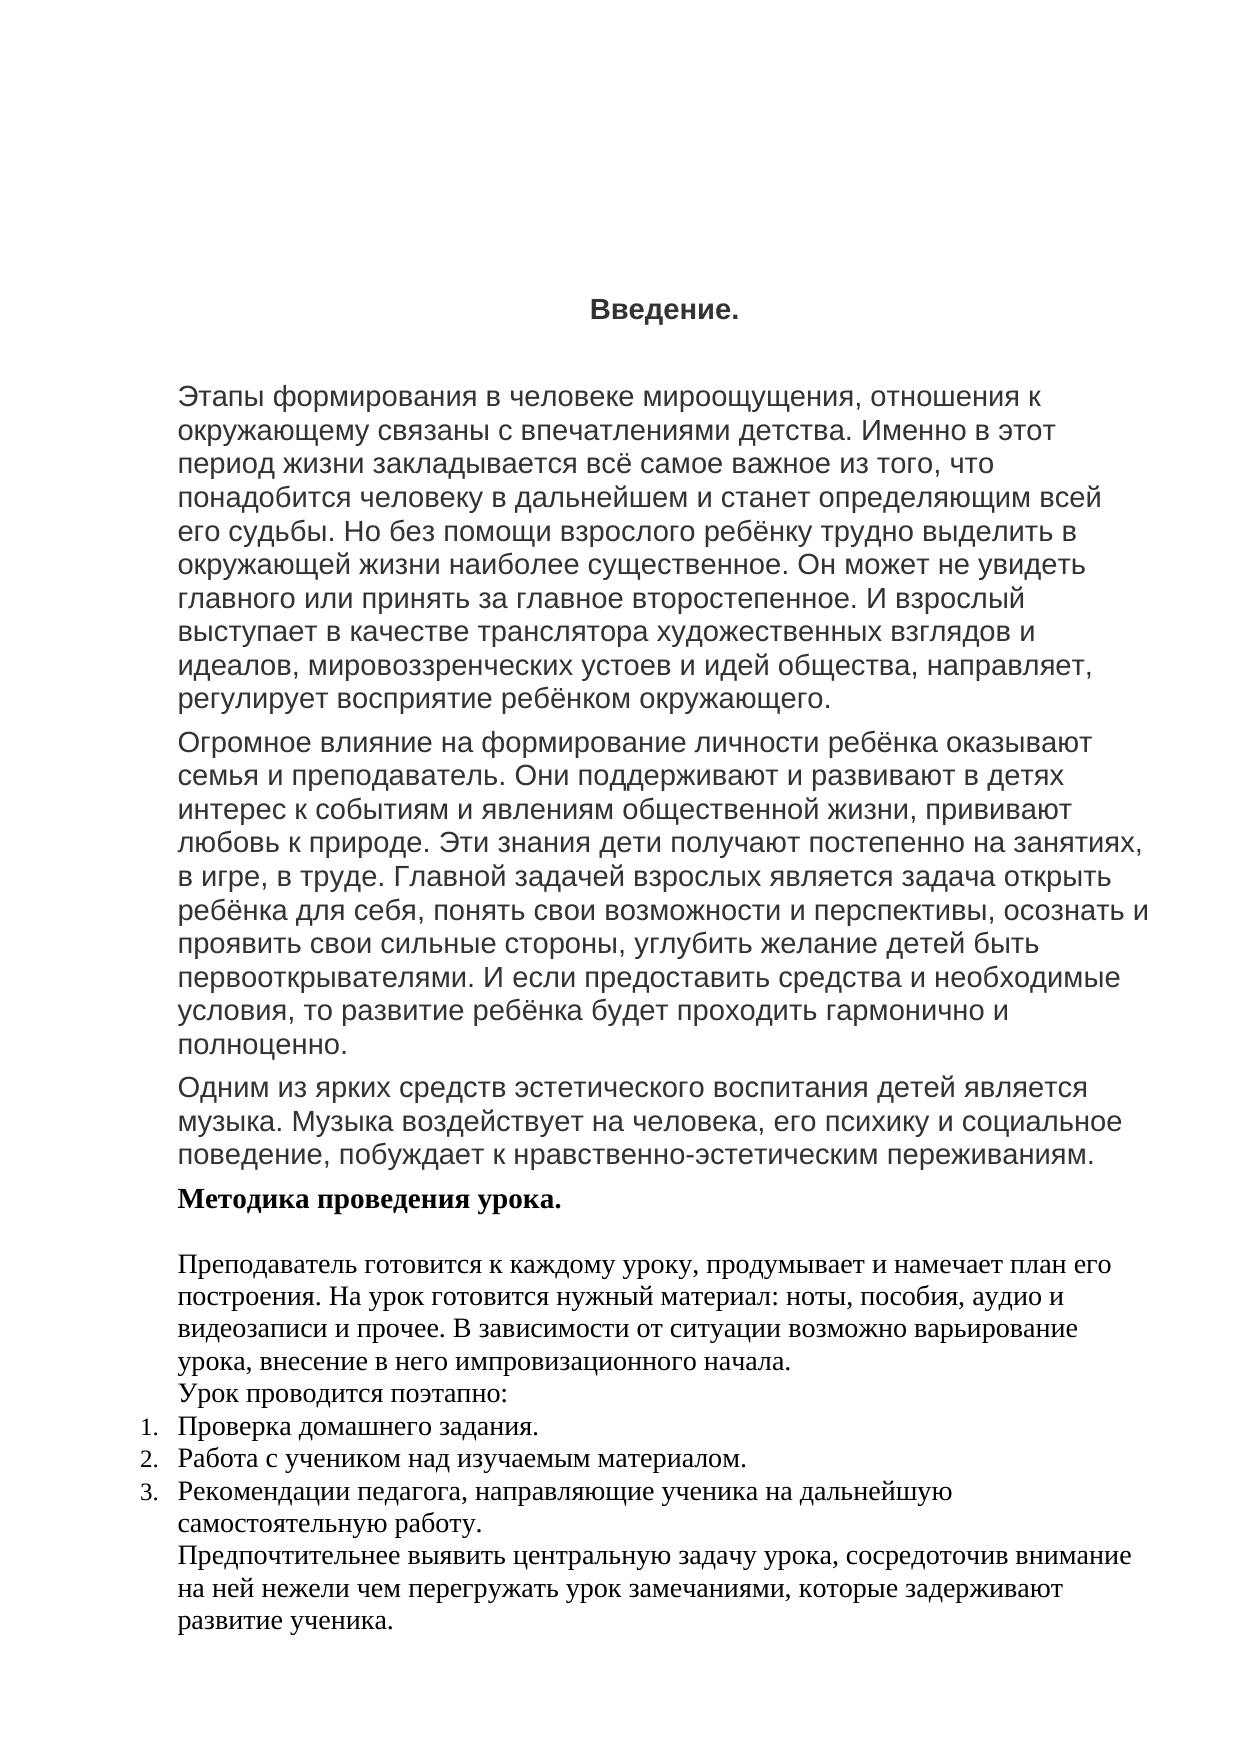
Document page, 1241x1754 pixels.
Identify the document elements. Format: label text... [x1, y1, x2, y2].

text Преподаватель готовится к каждому уроку, продумывает и намечает план его построения. На урок готовится нужный материал: ноты, пособия, аудио и видеозаписи и прочее. В зависимости от ситуации возможно варьирование урока, внесение в него импровизационного начала. [177, 1247, 1152, 1376]
list Работа с учеником над изучаемым материалом. [140, 1441, 1152, 1473]
list Проверка домашнего задания. [140, 1409, 1152, 1441]
text Урок проводится поэтапно: [177, 1376, 1152, 1409]
text Методика проведения урока. [177, 1181, 1152, 1214]
text Введение. [177, 292, 1152, 326]
text Одним из ярких средств эстетического воспитания детей является музыка. Музыка воздействует на человека, его психику и социальное поведение, побуждает к нравственно-эстетическим переживаниям. [177, 1070, 1152, 1171]
list Рекомендации педагога, направляющие ученика на дальнейшую самостоятельную работу. Предпочтительнее выявить центральную задачу урока, сосредоточив внимание на ней нежели чем перегружать урок замечаниями, которые задерживают развитие ученика. [140, 1473, 1152, 1636]
text Этапы формирования в человеке мироощущения, отношения к окружающему связаны с впечатлениями детства. Именно в этот период жизни закладывается всё самое важное из того, что понадобится человеку в дальнейшем и станет определяющим всей его судьбы. Но без помощи взрослого ребёнку трудно выделить в окружающей жизни наиболее существенное. Он может не увидеть главного или принять за главное второстепенное. И взрослый выступает в качестве транслятора художественных взглядов и идеалов, мировоззренческих устоев и идей общества, направляет, регулирует восприятие ребёнком окружающего. [177, 379, 1152, 715]
text Огромное влияние на формирование личности ребёнка оказывают семья и преподаватель. Они поддерживают и развивают в детях интерес к событиям и явлениям общественной жизни, прививают любовь к природе. Эти знания дети получают постепенно на занятиях, в игре, в труде. Главной задачей взрослых является задача открыть ребёнка для себя, понять свои возможности и перспективы, осознать и проявить свои сильные стороны, углубить желание детей быть первооткрывателями. И если предоставить средства и необходимые условия, то развитие ребёнка будет проходить гармонично и полноценно. [177, 725, 1152, 1060]
